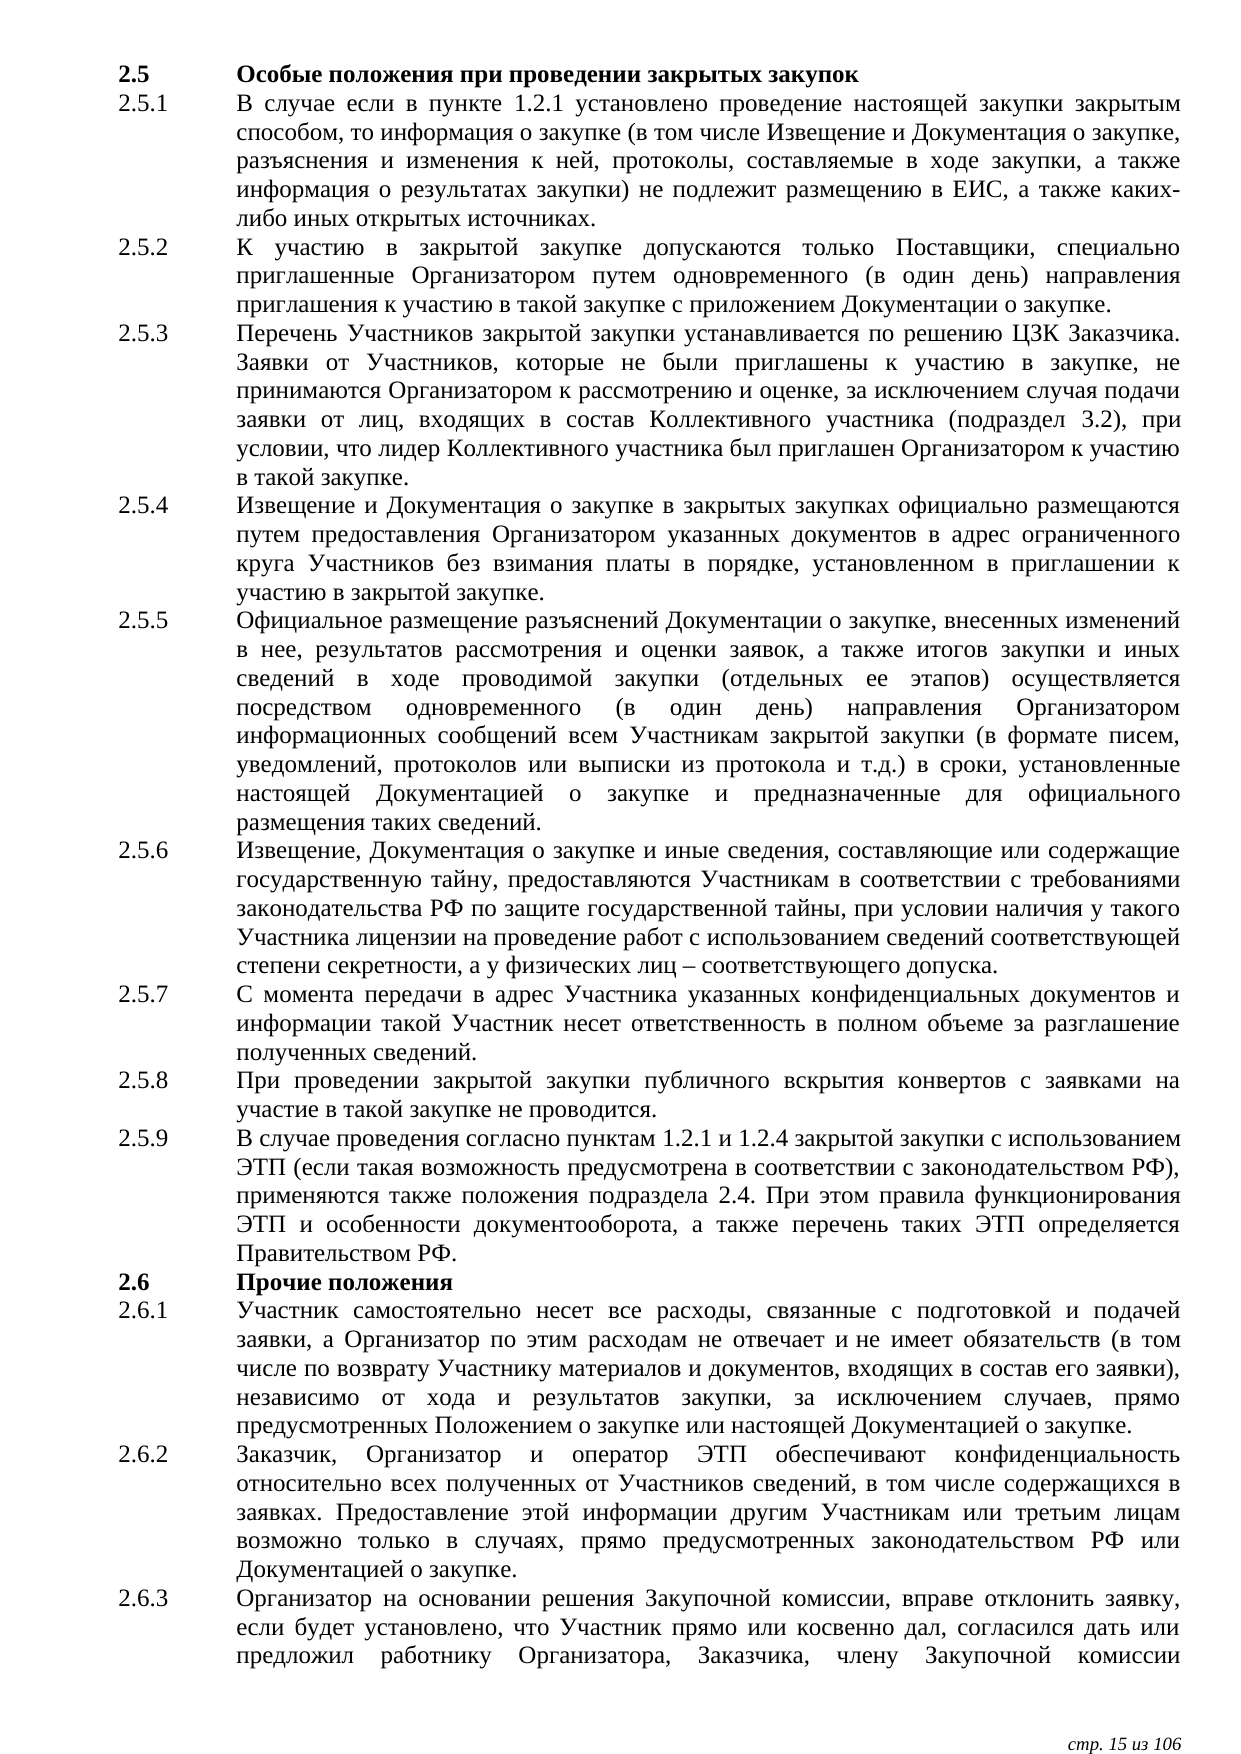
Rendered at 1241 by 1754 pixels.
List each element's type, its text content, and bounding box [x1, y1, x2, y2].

text Извещение и Документация о закупке в закрытых закупках официально размещаются путем предоставления Организатором указанных документов в адрес ограниченного круга Участников без взимания платы в порядке, установленном в приглашении к участию в закрытой закупке. [118, 490, 1181, 605]
subtitle Прочие положения [118, 1267, 1181, 1295]
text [118, 1583, 1181, 1669]
text В случае проведения согласно пунктам 1.2.1 и 1.2.4 закрытой закупки с использованием ЭТП (если такая возможность предусмотрена в соответствии с законодательством РФ), применяются также положения подраздела 2.4. При этом правила функционирования ЭТП и особенности документооборота, а также перечень таких ЭТП определяется Правительством РФ. [118, 1123, 1181, 1267]
text Участник самостоятельно несет все расходы, связанные с подготовкой и подачей заявки, а Организатор по этим расходам не отвечает и не имеет обязательств (в том числе по возврату Участнику материалов и документов, входящих в состав его заявки), независимо от хода и результатов закупки, за исключением случаев, прямо предусмотренных Положением о закупке или настоящей Документацией о закупке. [118, 1295, 1181, 1439]
text При проведении закрытой закупки публичного вскрытия конвертов с заявками на участие в такой закупке не проводится. [118, 1065, 1181, 1123]
text В случае если в пункте 1.2.1 установлено проведение настоящей закупки закрытым способом, то информация о закупке (в том числе Извещение и Документация о закупке, разъяснения и изменения к ней, протоколы, составляемые в ходе закупки, а также информация о результатах закупки) не подлежит размещению в ЕИС, а также каких-либо иных открытых источниках. [118, 88, 1181, 232]
text К участию в закрытой закупке допускаются только Поставщики, специально приглашенные Организатором путем одновременного (в один день) направления приглашения к участию в такой закупке с приложением Документации о закупке. [118, 232, 1181, 318]
text Заказчик, Организатор и оператор ЭТП обеспечивают конфиденциальность относительно всех полученных от Участников сведений, в том числе содержащихся в заявках. Предоставление этой информации другим Участникам или третьим лицам возможно только в случаях, прямо предусмотренных законодательством РФ или Документацией о закупке. [118, 1439, 1181, 1583]
text Извещение, Документация о закупке и иные сведения, составляющие или содержащие государственную тайну, предоставляются Участникам в соответствии с требованиями законодательства РФ по защите государственной тайны, при условии наличия у такого Участника лицензии на проведение работ с использованием сведений соответствующей степени секретности, а у физических лиц – соответствующего допуска. [118, 835, 1181, 979]
text Официальное размещение разъяснений Документации о закупке, внесенных изменений в нее, результатов рассмотрения и оценки заявок, а также итогов закупки и иных сведений в ходе проводимой закупки (отдельных ее этапов) осуществляется посредством одновременного (в один день) направления Организатором информационных сообщений всем Участникам закрытой закупки (в формате писем, уведомлений, протоколов или выписки из протокола и т.д.) в сроки, установленные настоящей Документацией о закупке и предназначенные для официального размещения таких сведений. [118, 605, 1181, 835]
text Перечень Участников закрытой закупки устанавливается по решению ЦЗК Заказчика. Заявки от Участников, которые не были приглашены к участию в закупке, не принимаются Организатором к рассмотрению и оценке, за исключением случая подачи заявки от лиц, входящих в состав Коллективного участника (подраздел 3.2), при условии, что лидер Коллективного участника был приглашен Организатором к участию в такой закупке. [118, 318, 1181, 490]
subtitle Особые положения при проведении закрытых закупок [118, 59, 1181, 88]
text С момента передачи в адрес Участника указанных конфиденциальных документов и информации такой Участник несет ответственность в полном объеме за разглашение полученных сведений. [118, 979, 1181, 1065]
